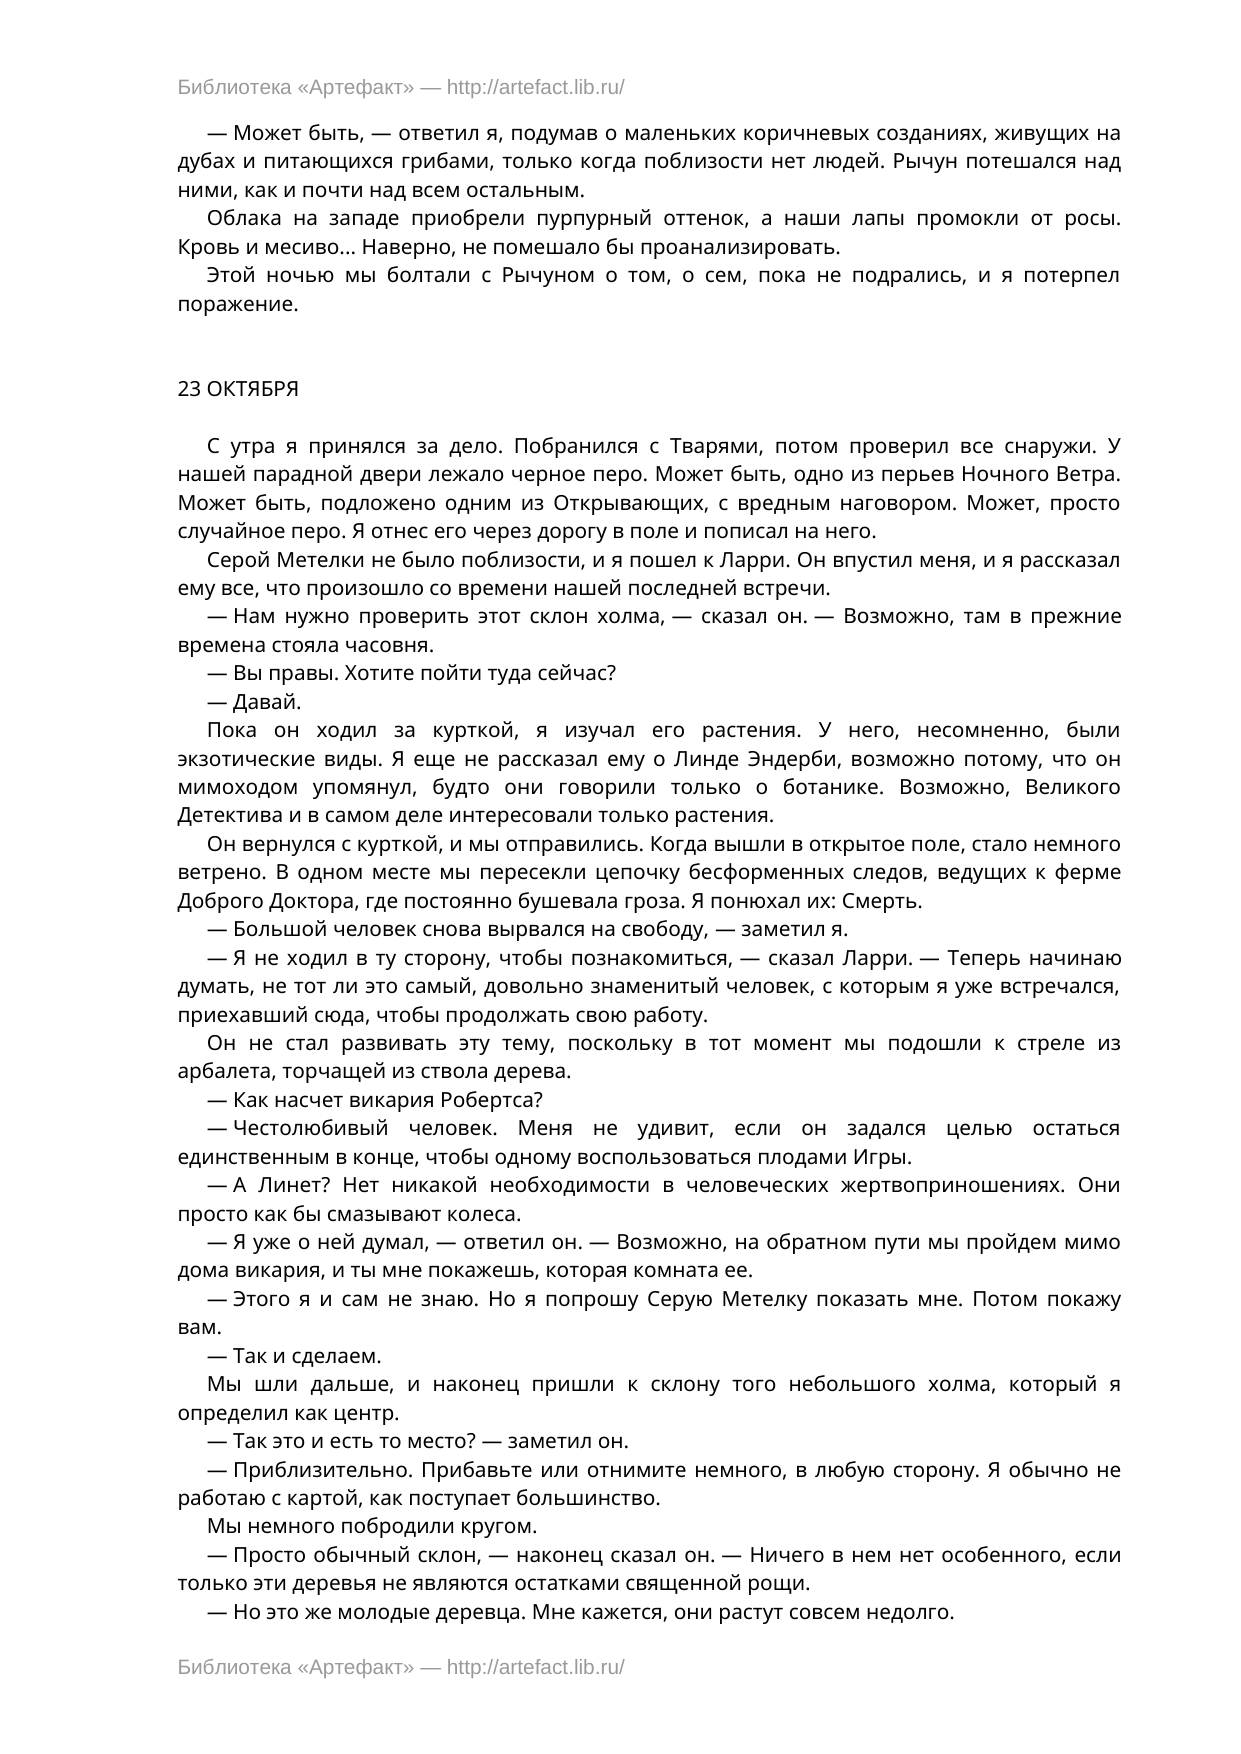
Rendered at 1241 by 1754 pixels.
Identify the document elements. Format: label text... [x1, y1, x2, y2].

text С утра я принялся за дело. Побранился с Тварями, потом проверил все снаружи. У нашей парадной двери лежало черное перо. Может быть, одно из перьев Ночного Ветра. Может быть, подложено одним из Открывающих, с вредным наговором. Может, просто случайное перо. Я отнес его через дорогу в поле и пописал на него. [177, 431, 1122, 545]
text — Так это и есть то место? — заметил он. [177, 1426, 1122, 1455]
text — Как насчет викария Робертса? [177, 1085, 1122, 1113]
text — А Линет? Нет никакой необходимости в человеческих жертвоприношениях. Они просто как бы смазывают колеса. [177, 1170, 1122, 1227]
text Мы шли дальше, и наконец пришли к склону того небольшого холма, который я определил как центр. [177, 1369, 1122, 1426]
text — Но это же молодые деревца. Мне кажется, они растут совсем недолго. [177, 1597, 1122, 1625]
text — Давай. [177, 687, 1122, 715]
text — Большой человек снова вырвался на свободу, — заметил я. [177, 914, 1122, 943]
text — Так и сделаем. [177, 1341, 1122, 1369]
text Он не стал развивать эту тему, поскольку в тот момент мы подошли к стреле из арбалета, торчащей из ствола дерева. [177, 1028, 1122, 1085]
text — Просто обычный склон, — наконец сказал он. — Ничего в нем нет особенного, если только эти деревья не являются остатками священной рощи. [177, 1540, 1122, 1597]
text Этой ночью мы болтали с Рычуном о том, о сем, пока не подрались, и я потерпел поражение. [177, 260, 1122, 317]
text — Нам нужно проверить этот склон холма, — сказал он. — Возможно, там в прежние времена стояла часовня. [177, 602, 1122, 658]
text — Я уже о ней думал, — ответил он. — Возможно, на обратном пути мы пройдем мимо дома викария, и ты мне покажешь, которая комната ее. [177, 1227, 1122, 1284]
text — Этого я и сам не знаю. Но я попрошу Серую Метелку показать мне. Потом покажу вам. [177, 1284, 1122, 1341]
text — Вы правы. Хотите пойти туда сейчас? [177, 658, 1122, 687]
text — Может быть, — ответил я, подумав о маленьких коричневых созданиях, живущих на дубах и питающихся грибами, только когда поблизости нет людей. Рычун потешался над ними, как и почти над всем остальным. [177, 118, 1122, 203]
text Пока он ходил за курткой, я изучал его растения. У него, несомненно, были экзотические виды. Я еще не рассказал ему о Линде Эндерби, возможно потому, что он мимоходом упомянул, будто они говорили только о ботанике. Возможно, Великого Детектива и в самом деле интересовали только растения. [177, 715, 1122, 829]
text — Я не ходил в ту сторону, чтобы познакомиться, — сказал Ларри. — Теперь начинаю думать, не тот ли это самый, довольно знаменитый человек, с которым я уже встречался, приехавший сюда, чтобы продолжать свою работу. [177, 943, 1122, 1028]
text Он вернулся с курткой, и мы отправились. Когда вышли в открытое поле, стало немного ветрено. В одном месте мы пересекли цепочку бесформенных следов, ведущих к ферме Доброго Доктора, где постоянно бушевала гроза. Я понюхал их: Смерть. [177, 829, 1122, 914]
text — Честолюбивый человек. Меня не удивит, если он задался целью остаться единственным в конце, чтобы одному воспользоваться плодами Игры. [177, 1113, 1122, 1170]
text 23 ОКТЯБРЯ [177, 374, 1122, 402]
text Облака на западе приобрели пурпурный оттенок, а наши лапы промокли от росы. Кровь и месиво... Наверно, не помешало бы проанализировать. [177, 203, 1122, 260]
text Мы немного побродили кругом. [177, 1512, 1122, 1540]
text — Приблизительно. Прибавьте или отнимите немного, в любую сторону. Я обычно не работаю с картой, как поступает большинство. [177, 1455, 1122, 1512]
text Серой Метелки не было поблизости, и я пошел к Ларри. Он впустил меня, и я рассказал ему все, что произошло со времени нашей последней встречи. [177, 545, 1122, 602]
